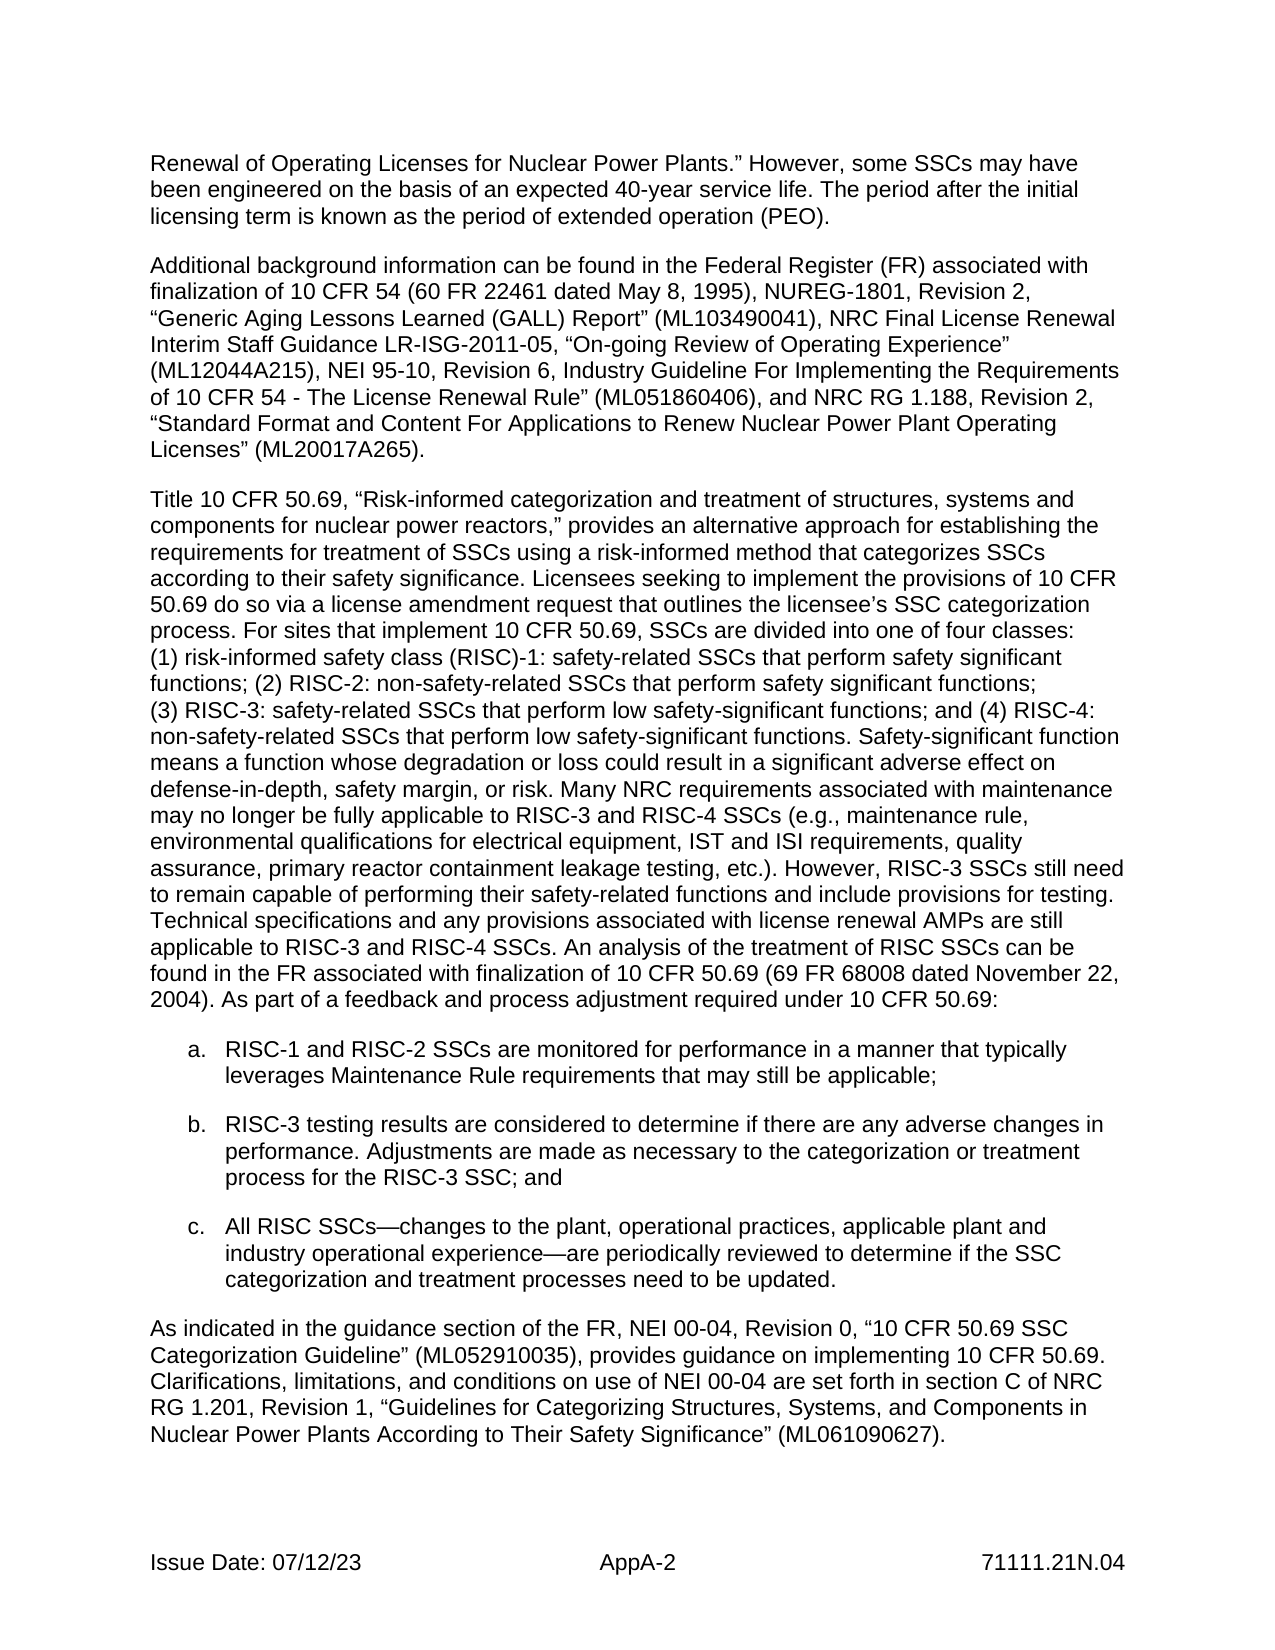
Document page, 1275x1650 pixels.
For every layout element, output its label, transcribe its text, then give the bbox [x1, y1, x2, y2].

text As indicated in the guidance section of the FR, NEI 00-04, Revision 0, “10 CFR 50.69 SSC Categorization Guideline” (ML052910035), provides guidance on implementing 10 CFR 50.69. Clarifications, limitations, and conditions on use of NEI 00-04 are set forth in section C of NRC RG 1.201, Revision 1, “Guidelines for Categorizing Structures, Systems, and Components in Nuclear Power Plants According to Their Safety Significance” (ML061090627). [150, 1315, 1125, 1447]
text Title 10 CFR 50.69, “Risk-informed categorization and treatment of structures, systems and components for nuclear power reactors,” provides an alternative approach for establishing the requirements for treatment of SSCs using a risk-informed method that categorizes SSCs according to their safety significance. Licensees seeking to implement the provisions of 10 CFR 50.69 do so via a license amendment request that outlines the licensee’s SSC categorization process. For sites that implement 10 CFR 50.69, SSCs are divided into one of four classes: (1) risk-informed safety class (RISC)-1: safety-related SSCs that perform safety significant functions; (2) RISC-2: non-safety-related SSCs that perform safety significant functions; (3) RISC-3: safety-related SSCs that perform low safety-significant functions; and (4) RISC-4: non-safety-related SSCs that perform low safety-significant functions. Safety-significant function means a function whose degradation or loss could result in a significant adverse effect on defense-in-depth, safety margin, or risk. Many NRC requirements associated with maintenance may no longer be fully applicable to RISC-3 and RISC-4 SSCs (e.g., maintenance rule, environmental qualifications for electrical equipment, IST and ISI requirements, quality assurance, primary reactor containment leakage testing, etc.). However, RISC-3 SSCs still need to remain capable of performing their safety-related functions and include provisions for testing. Technical specifications and any provisions associated with license renewal AMPs are still applicable to RISC-3 and RISC-4 SSCs. An analysis of the treatment of RISC SSCs can be found in the FR associated with finalization of 10 CFR 50.69 (69 FR 68008 dated November 22, 2004). As part of a feedback and process adjustment required under 10 CFR 50.69: [150, 486, 1125, 1013]
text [150, 150, 1125, 229]
text Additional background information can be found in the Federal Register (FR) associated with finalization of 10 CFR 54 (60 FR 22461 dated May 8, 1995), NUREG-1801, Revision 2, “Generic Aging Lessons Learned (GALL) Report” (ML103490041), NRC Final License Renewal Interim Staff Guidance LR-ISG-2011-05, “On-going Review of Operating Experience” (ML12044A215), NEI 95-10, Revision 6, Industry Guideline For Implementing the Requirements of 10 CFR 54 - The License Renewal Rule” (ML051860406), and NRC RG 1.188, Revision 2, “Standard Format and Content For Applications to Renew Nuclear Power Plant Operating Licenses” (ML20017A265). [150, 252, 1125, 463]
list RISC-3 testing results are considered to determine if there are any adverse changes in performance. Adjustments are made as necessary to the categorization or treatment process for the RISC-3 SSC; and [187, 1111, 1125, 1190]
list RISC-1 and RISC-2 SSCs are monitored for performance in a manner that typically leverages Maintenance Rule requirements that may still be applicable; [187, 1036, 1125, 1088]
list All RISC SSCs—changes to the plant, operational practices, applicable plant and industry operational experience—are periodically reviewed to determine if the SSC categorization and treatment processes need to be updated. [187, 1213, 1125, 1292]
